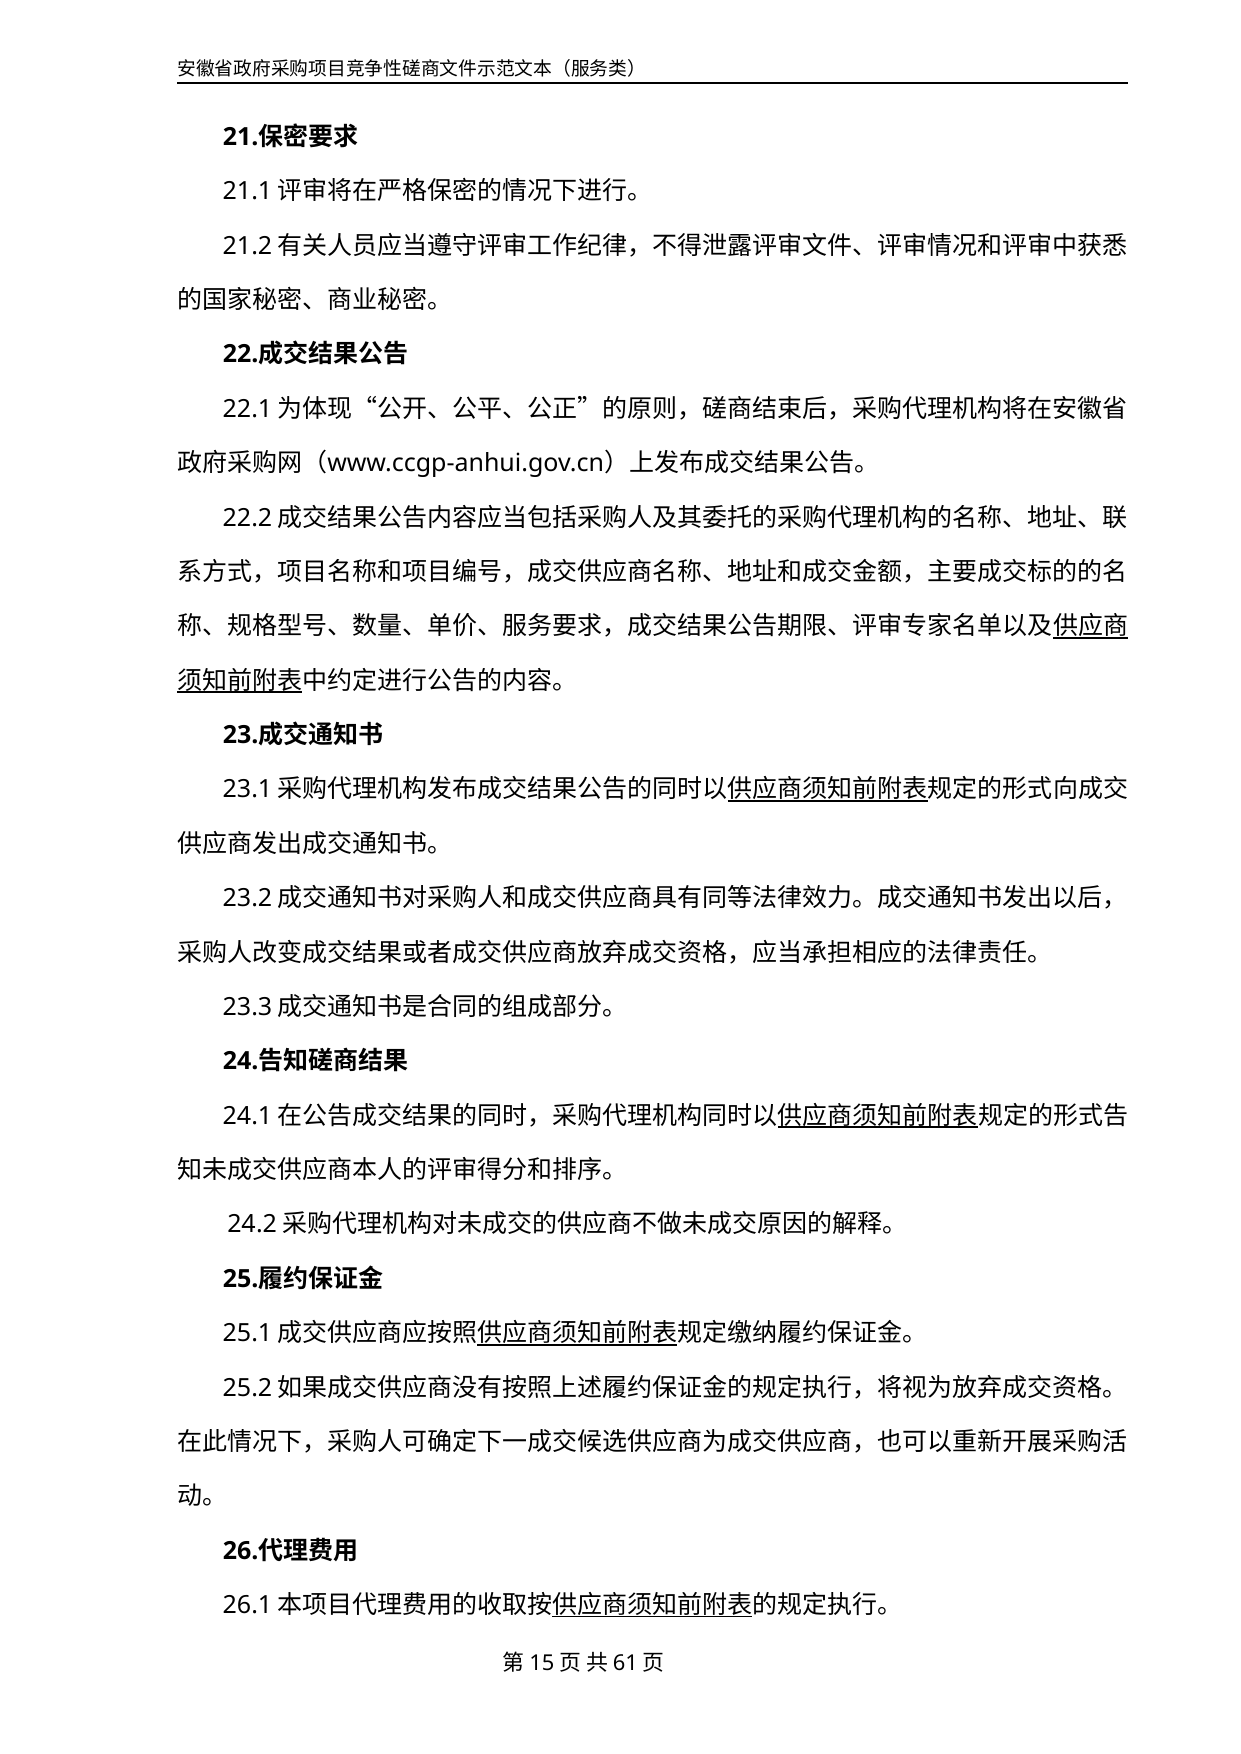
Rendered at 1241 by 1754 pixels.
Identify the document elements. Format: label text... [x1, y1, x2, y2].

text 24.告知磋商结果 [177, 1041, 1128, 1077]
text 21.保密要求 [177, 116, 1128, 153]
text 26.代理费用 [177, 1530, 1128, 1566]
text 23.3成交通知书是合同的组成部分。 [177, 986, 1128, 1023]
text 23.成交通知书 [177, 714, 1128, 751]
text 23.2成交通知书对采购人和成交供应商具有同等法律效力。成交通知书发出以后，采购人改变成交结果或者成交供应商放弃成交资格，应当承担相应的法律责任。 [177, 878, 1128, 968]
text 25.2如果成交供应商没有按照上述履约保证金的规定执行，将视为放弃成交资格。在此情况下，采购人可确定下一成交候选供应商为成交供应商，也可以重新开展采购活动。 [177, 1367, 1128, 1512]
text 23.1采购代理机构发布成交结果公告的同时以供应商须知前附表规定的形式向成交供应商发出成交通知书。 [177, 769, 1128, 859]
text 25.履约保证金 [177, 1258, 1128, 1294]
text 24.1在公告成交结果的同时，采购代理机构同时以供应商须知前附表规定的形式告知未成交供应商本人的评审得分和排序。 [177, 1095, 1128, 1186]
text 25.1成交供应商应按照供应商须知前附表规定缴纳履约保证金。 [177, 1313, 1128, 1349]
text 22.成交结果公告 [177, 334, 1128, 370]
text 26.1本项目代理费用的收取按供应商须知前附表的规定执行。 [177, 1584, 1128, 1621]
text 22.1为体现“公开、公平、公正”的原则，磋商结束后，采购代理机构将在安徽省政府采购网（www.ccgp-anhui.gov.cn）上发布成交结果公告。 [177, 388, 1128, 479]
text 21.2有关人员应当遵守评审工作纪律，不得泄露评审文件、评审情况和评审中获悉的国家秘密、商业秘密。 [177, 225, 1128, 316]
text 24.2采购代理机构对未成交的供应商不做未成交原因的解释。 [177, 1204, 1128, 1240]
text 22.2成交结果公告内容应当包括采购人及其委托的采购代理机构的名称、地址、联系方式，项目名称和项目编号，成交供应商名称、地址和成交金额，主要成交标的的名称、规格型号、数量、单价、服务要求，成交结果公告期限、评审专家名单以及供应商须知前附表中约定进行公告的内容。 [177, 497, 1128, 696]
text 21.1评审将在严格保密的情况下进行。 [177, 171, 1128, 207]
